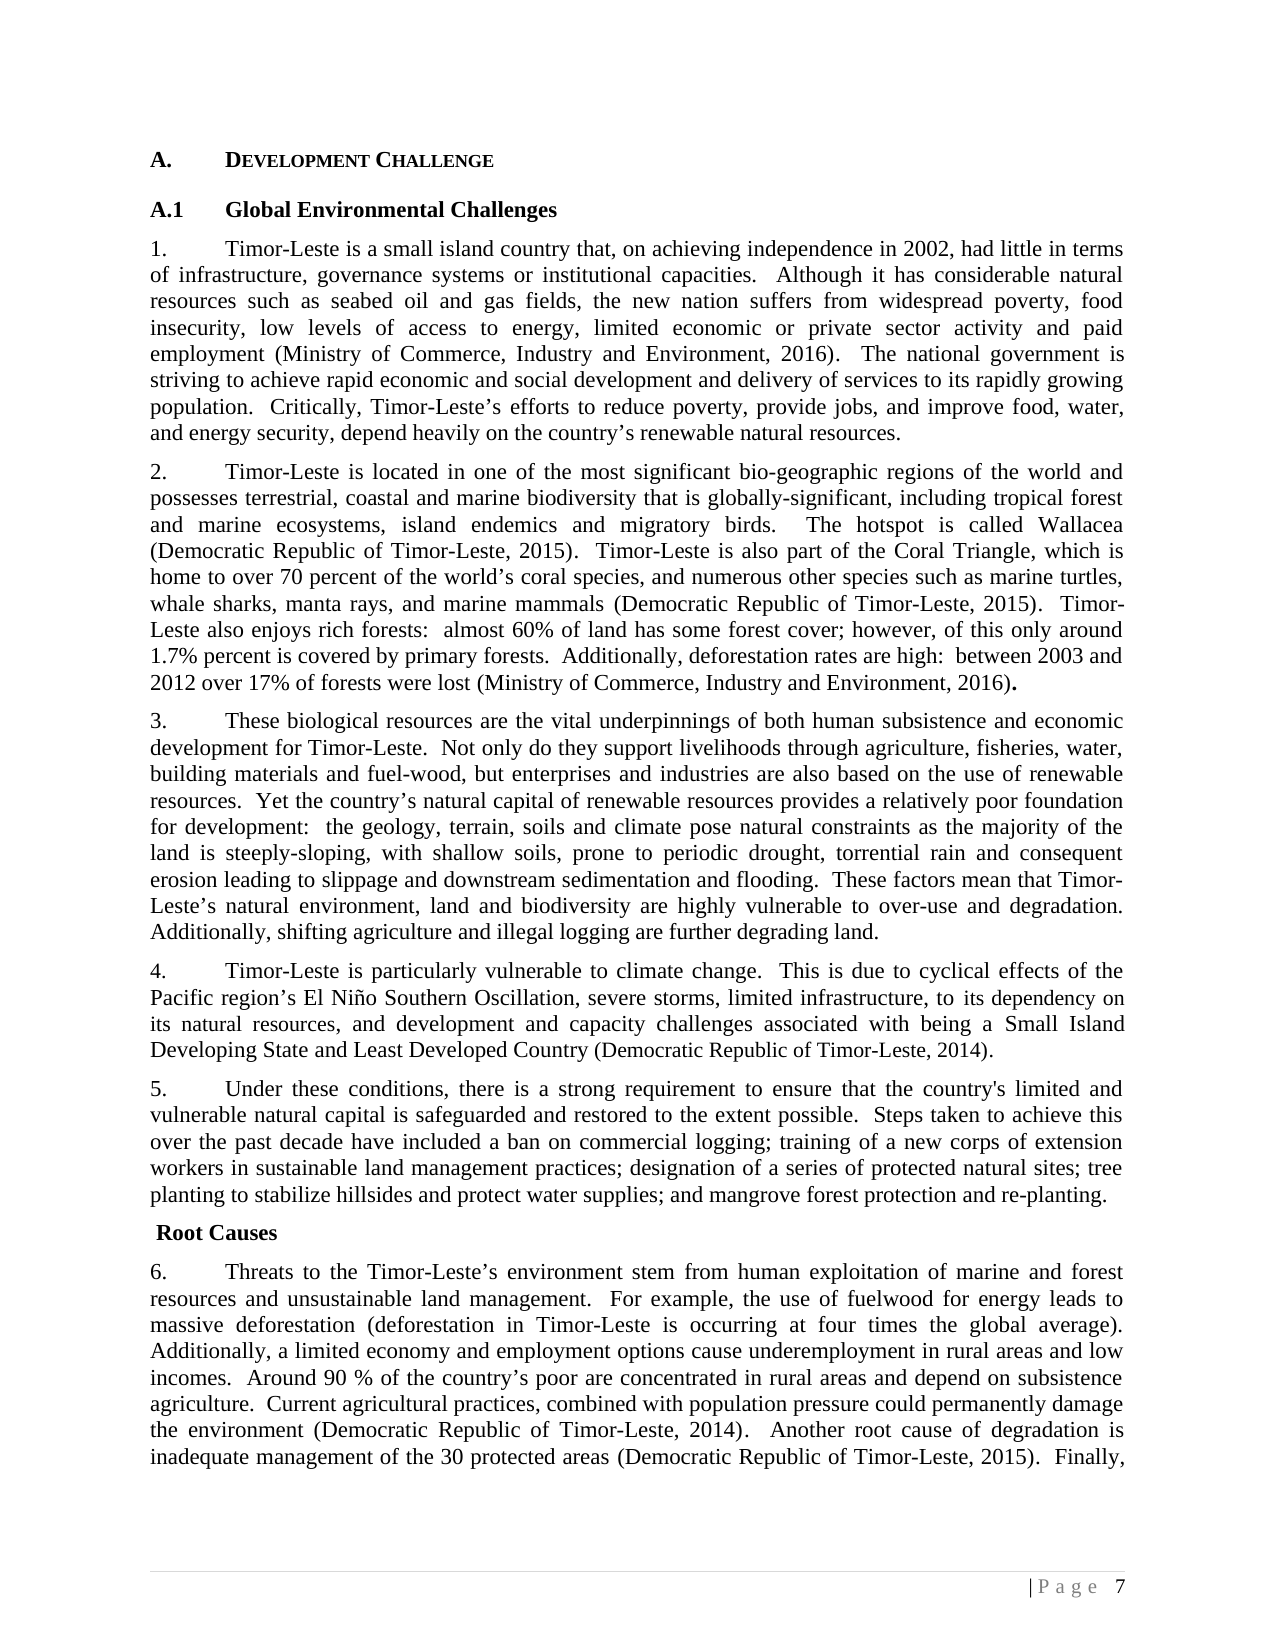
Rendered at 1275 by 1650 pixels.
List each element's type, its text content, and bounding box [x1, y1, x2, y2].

text Timor-Leste is particularly vulnerable to climate change. This is due to cyclical effects of the Pacific region’s El Niño Southern Oscillation, severe storms, limited infrastructure, to its dependency on its natural resources, and development and capacity challenges associated with being a Small Island Developing State and Least Developed Country. [150, 957, 1125, 1063]
subtitle A.1 Global Environmental Challenges [150, 196, 1125, 222]
subtitle A. Development Challenge [150, 146, 1125, 172]
text Timor-Leste is located in one of the most significant bio-geographic regions of the world and possesses terrestrial, coastal and marine biodiversity that is globally-significant, including tropical forest and marine ecosystems, island endemics and migratory birds. The hotspot is called Wallacea. Timor-Leste is also part of the Coral Triangle, which is home to over 70 percent of the world’s coral species, and numerous other species such as marine turtles, whale sharks, manta rays, and marine mammals . Timor-Leste also enjoys rich forests: almost 60% of land has some forest cover; however, of this only around 1.7% percent is covered by primary forests. Additionally, deforestation rates are high: between 2003 and 2012 over 17% of forests were lost . [150, 458, 1125, 695]
text Timor-Leste is a small island country that, on achieving independence in 2002, had little in terms of infrastructure, governance systems or institutional capacities. Although it has considerable natural resources such as seabed oil and gas fields, the new nation suffers from widespread poverty, food insecurity, low levels of access to energy, limited economic or private sector activity and paid employment . The national government is striving to achieve rapid economic and social development and delivery of services to its rapidly growing population. Critically, Timor-Leste’s efforts to reduce poverty, provide jobs, and improve food, water, and energy security, depend heavily on the country’s renewable natural resources. [150, 234, 1125, 445]
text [150, 1258, 1125, 1469]
list Root Causes [150, 1219, 1125, 1246]
text These biological resources are the vital underpinnings of both human subsistence and economic development for Timor-Leste. Not only do they support livelihoods through agriculture, fisheries, water, building materials and fuel-wood, but enterprises and industries are also based on the use of renewable resources. Yet the country’s natural capital of renewable resources provides a relatively poor foundation for development: the geology, terrain, soils and climate pose natural constraints as the majority of the land is steeply-sloping, with shallow soils, prone to periodic drought, torrential rain and consequent erosion leading to slippage and downstream sedimentation and flooding. These factors mean that Timor-Leste’s natural environment, land and biodiversity are highly vulnerable to over-use and degradation. Additionally, shifting agriculture and illegal logging are further degrading land. [150, 708, 1125, 945]
text Under these conditions, there is a strong requirement to ensure that the country's limited and vulnerable natural capital is safeguarded and restored to the extent possible. Steps taken to achieve this over the past decade have included a ban on commercial logging; training of a new corps of extension workers in sustainable land management practices; designation of a series of protected natural sites; tree planting to stabilize hillsides and protect water supplies; and mangrove forest protection and re-planting. [150, 1075, 1125, 1207]
